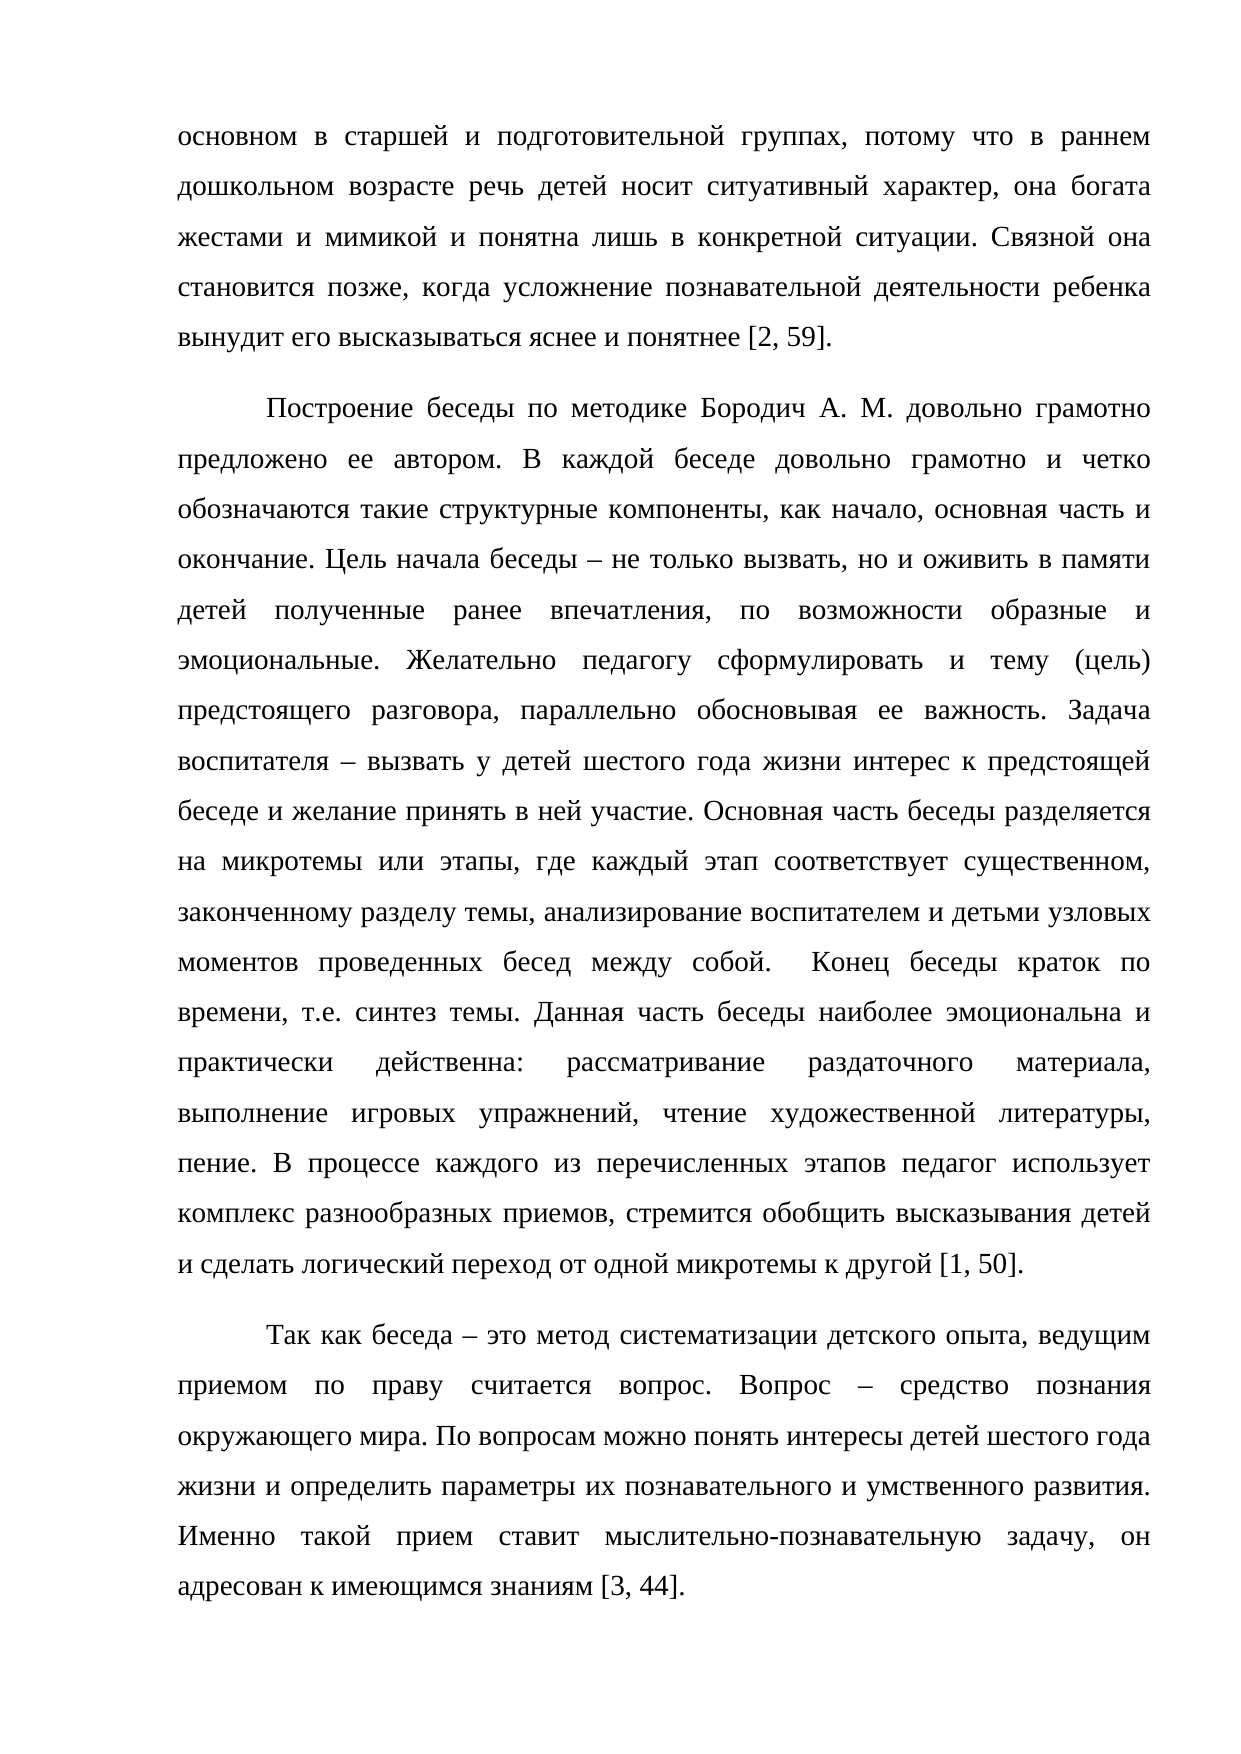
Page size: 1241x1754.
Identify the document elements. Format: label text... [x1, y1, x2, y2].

text Так как беседа – это метод систематизации детского опыта, ведущим приемом по праву считается вопрос. Вопрос – средство познания окружающего мира. По вопросам можно понять интересы детей шестого года жизни и определить параметры их познавательного и умственного развития. Именно такой прием ставит мыслительно-познавательную задачу, он адресован к имеющимся знаниям [3, 44]. [177, 1317, 1152, 1602]
text Построение беседы по методике Бородич А. М. довольно грамотно предложено ее автором. В каждой беседе довольно грамотно и четко обозначаются такие структурные компоненты, как начало, основная часть и окончание. Цель начала беседы – не только вызвать, но и оживить в памяти детей полученные ранее впечатления, по возможности образные и эмоциональные. Желательно педагогу сформулировать и тему (цель) предстоящего разговора, параллельно обосновывая ее важность. Задача воспитателя – вызвать у детей шестого года жизни интерес к предстоящей беседе и желание принять в ней участие. Основная часть беседы разделяется на микротемы или этапы, где каждый этап соответствует существенном, законченному разделу темы, анализирование воспитателем и детьми узловых моментов проведенных бесед между собой. Конец беседы краток по времени, т.е. синтез темы. Данная часть беседы наиболее эмоциональна и практически действенна: рассматривание раздаточного материала, выполнение игровых упражнений, чтение художественной литературы, пение. В процессе каждого из перечисленных этапов педагог использует комплекс разнообразных приемов, стремится обобщить высказывания детей и сделать логический переход от одной микротемы к другой [1, 50]. [177, 391, 1152, 1279]
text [177, 118, 1152, 353]
